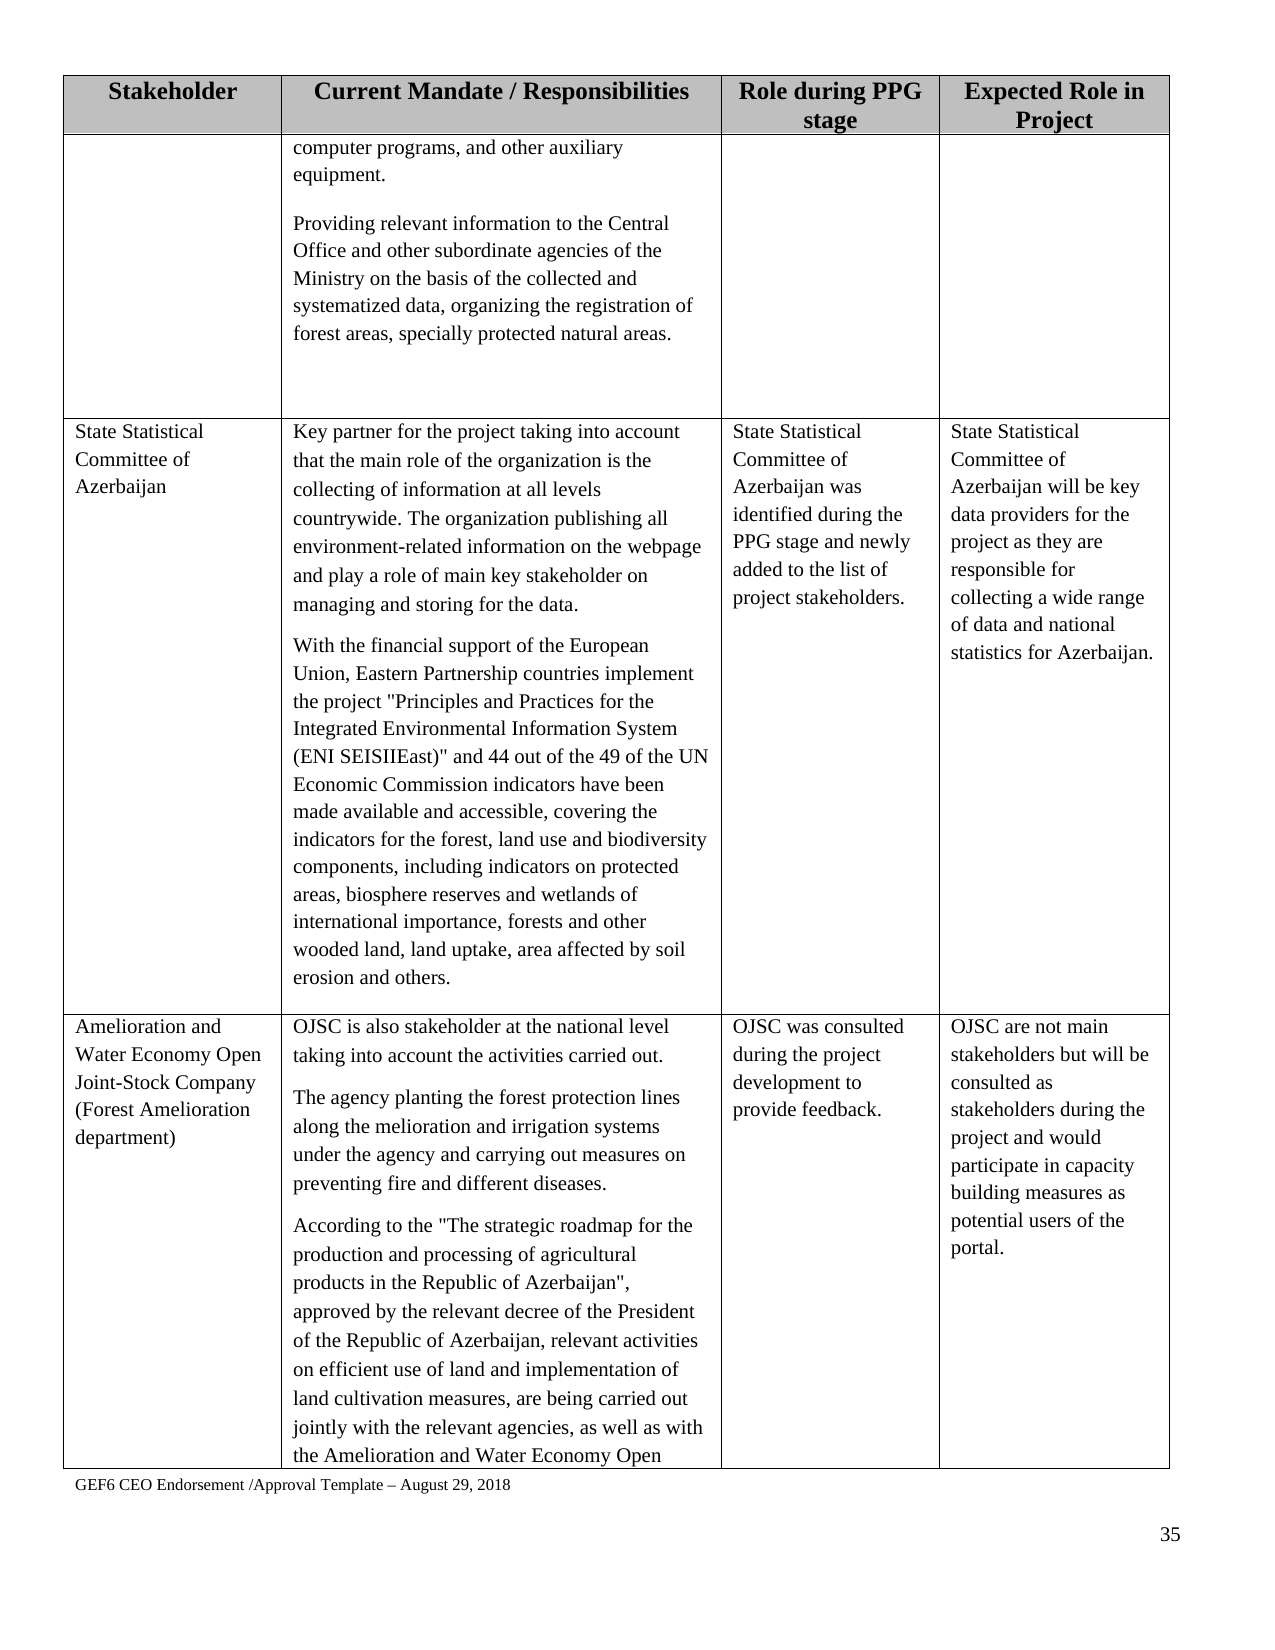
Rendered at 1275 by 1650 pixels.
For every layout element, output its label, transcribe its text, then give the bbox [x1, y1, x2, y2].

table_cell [940, 1015, 1169, 1467]
table_cell State Statistical Committee of Azerbaijan will be key data providers for the project as they are responsible for collecting a wide range of data and national statistics for Azerbaijan. [940, 419, 1169, 1013]
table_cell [940, 135, 1169, 418]
table_header Stakeholder [64, 76, 281, 133]
table_cell State Statistical Committee of Azerbaijan was identified during the PPG stage and newly added to the list of project stakeholders. [722, 419, 939, 1013]
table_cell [64, 1015, 281, 1467]
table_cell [282, 135, 721, 418]
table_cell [722, 135, 939, 418]
table_header Current Mandate / Responsibilities [282, 76, 721, 133]
table_header Expected Role in Project [940, 76, 1169, 133]
table_header Role during PPG stage [722, 76, 939, 133]
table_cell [282, 1015, 721, 1467]
table_cell State Statistical Committee of Azerbaijan [64, 419, 281, 1013]
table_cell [64, 135, 281, 418]
table_cell Key partner for the project taking into account that the main role of the organization is the collecting of information at all levels countrywide. The organization publishing all environment-related information on the webpage and play a role of main key stakeholder on managing and storing for the data. With the financial support of the European Union, Eastern Partnership countries implement the project "Principles and Practices for the Integrated Environmental Information System (ENI SEISIIEast)" and 44 out of the 49 of the UN Economic Commission indicators have been made available and accessible, covering the indicators for the forest, land use and biodiversity components, including indicators on protected areas, biosphere reserves and wetlands of international importance, forests and other wooded land, land uptake, area affected by soil erosion and others. [282, 419, 721, 1013]
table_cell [722, 1015, 939, 1467]
